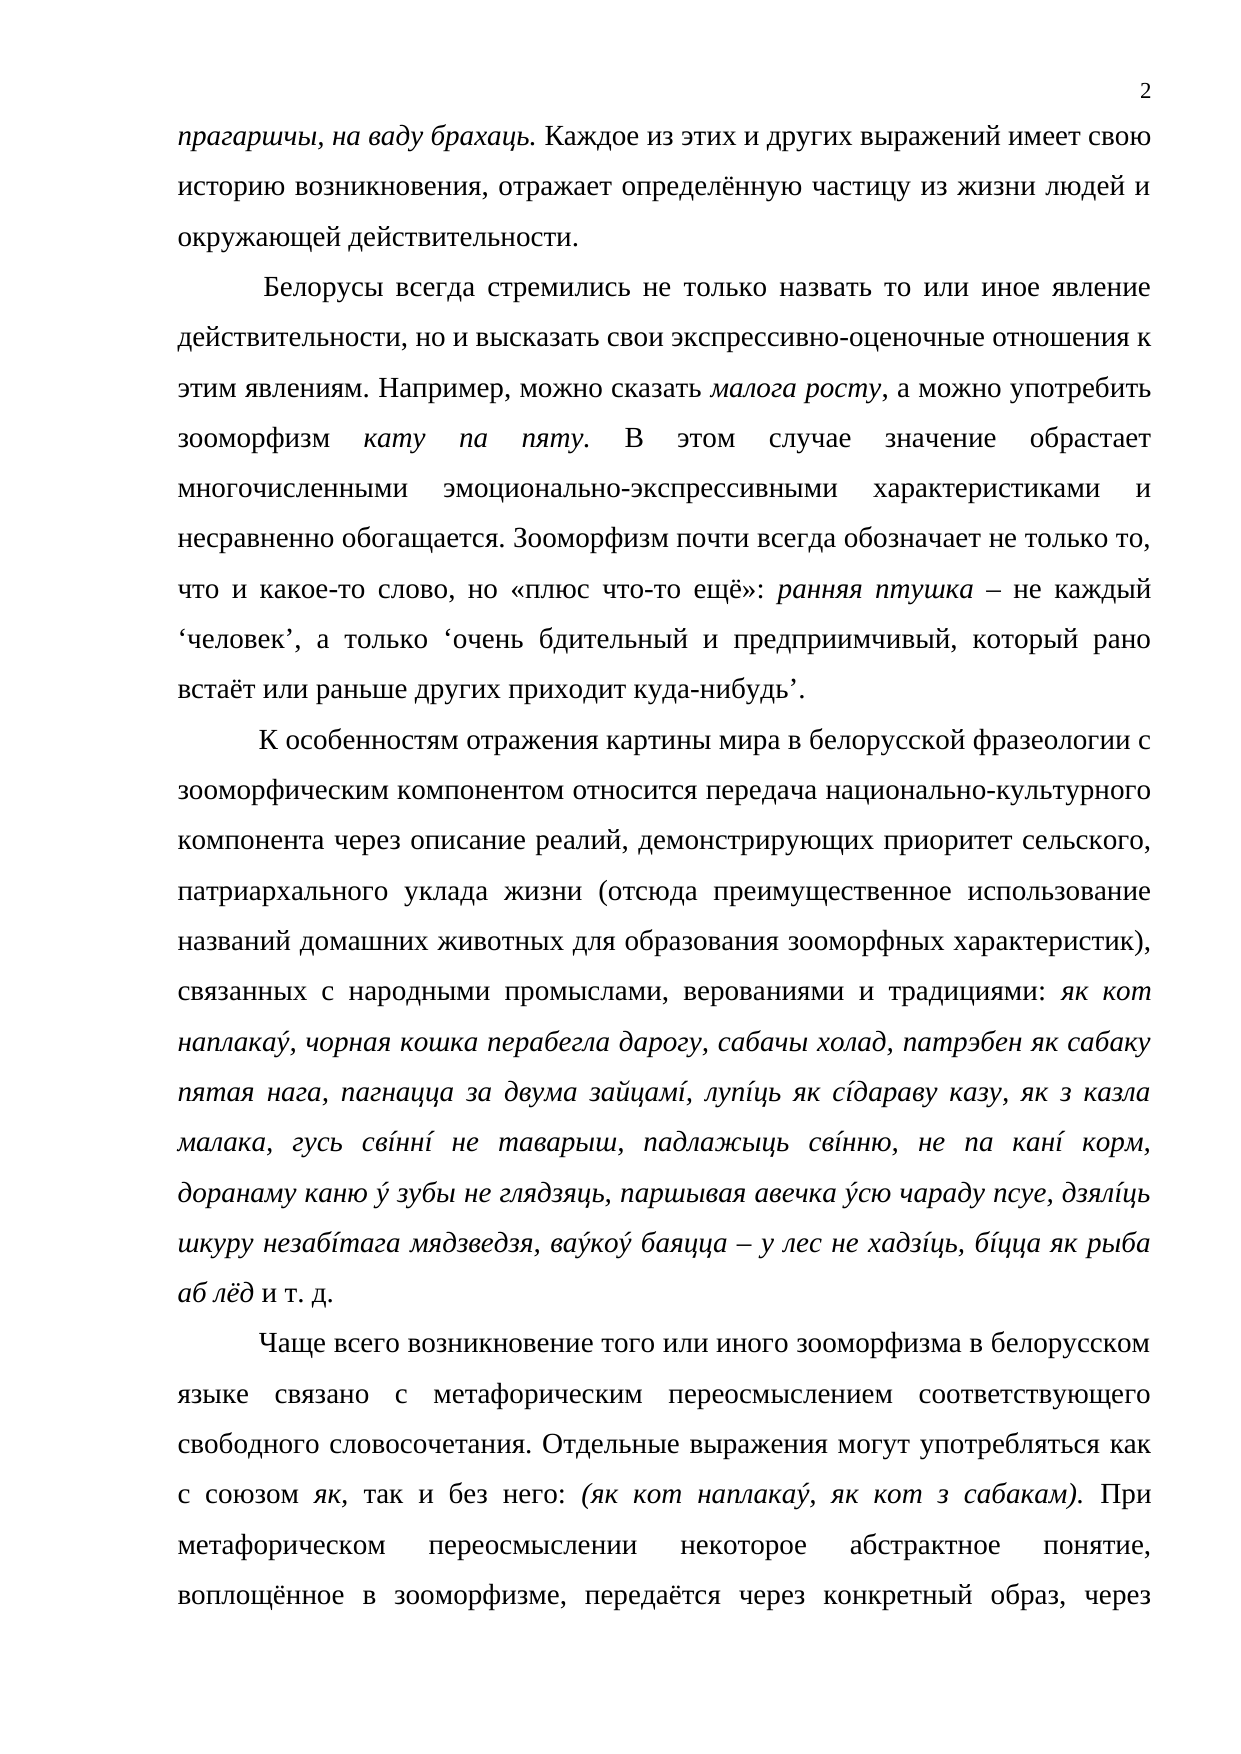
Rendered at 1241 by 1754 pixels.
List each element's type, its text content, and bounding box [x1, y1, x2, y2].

text К особенностям отражения картины мира в белорусской фразеологии с зооморфическим компонентом относится передача национально-культурного компонента через описание реалий, демонстрирующих приоритет сельского, патриархального уклада жизни (отсюда преимущественное использование названий домашних животных для образования зооморфных характеристик), связанных с народными промыслами, верованиями и традициями: як кот наплакаý, чорная кошка перабегла дарогу, сабачы холад, патрэбен як сабаку пятая нага, пагнацца за двума зайцамí, лупíць як сíдараву казу, як з казла малака, гусь свíннí не таварыш, падлажыць свíнню, не па канí корм, доранаму каню ý зубы не глядзяць, паршывая авечка ýсю чараду псуе, дзялíць шкуру незабíтага мядзведзя, ваýкоý баяцца – у лес не хадзíць, бíцца як рыба аб лёд и т. д. [177, 722, 1152, 1309]
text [177, 1326, 1152, 1611]
text Белорусы всегда стремились не только назвать то или иное явление действительности, но и высказать свои экспрессивно-оценочные отношения к этим явлениям. Например, можно сказать малога росту, а можно употребить зооморфизм кату па пяту. В этом случае значение обрастает многочисленными эмоционально-экспрессивными характеристиками и несравненно обогащается. Зооморфизм почти всегда обозначает не только то, что и какое-то слово, но «плюс что-то ещё»: ранняя птушка – не каждый ‘человек’, а только ‘очень бдительный и предприимчивый, который рано встаёт или раньше других приходит куда-нибудь’. [177, 269, 1152, 705]
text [177, 118, 1152, 252]
